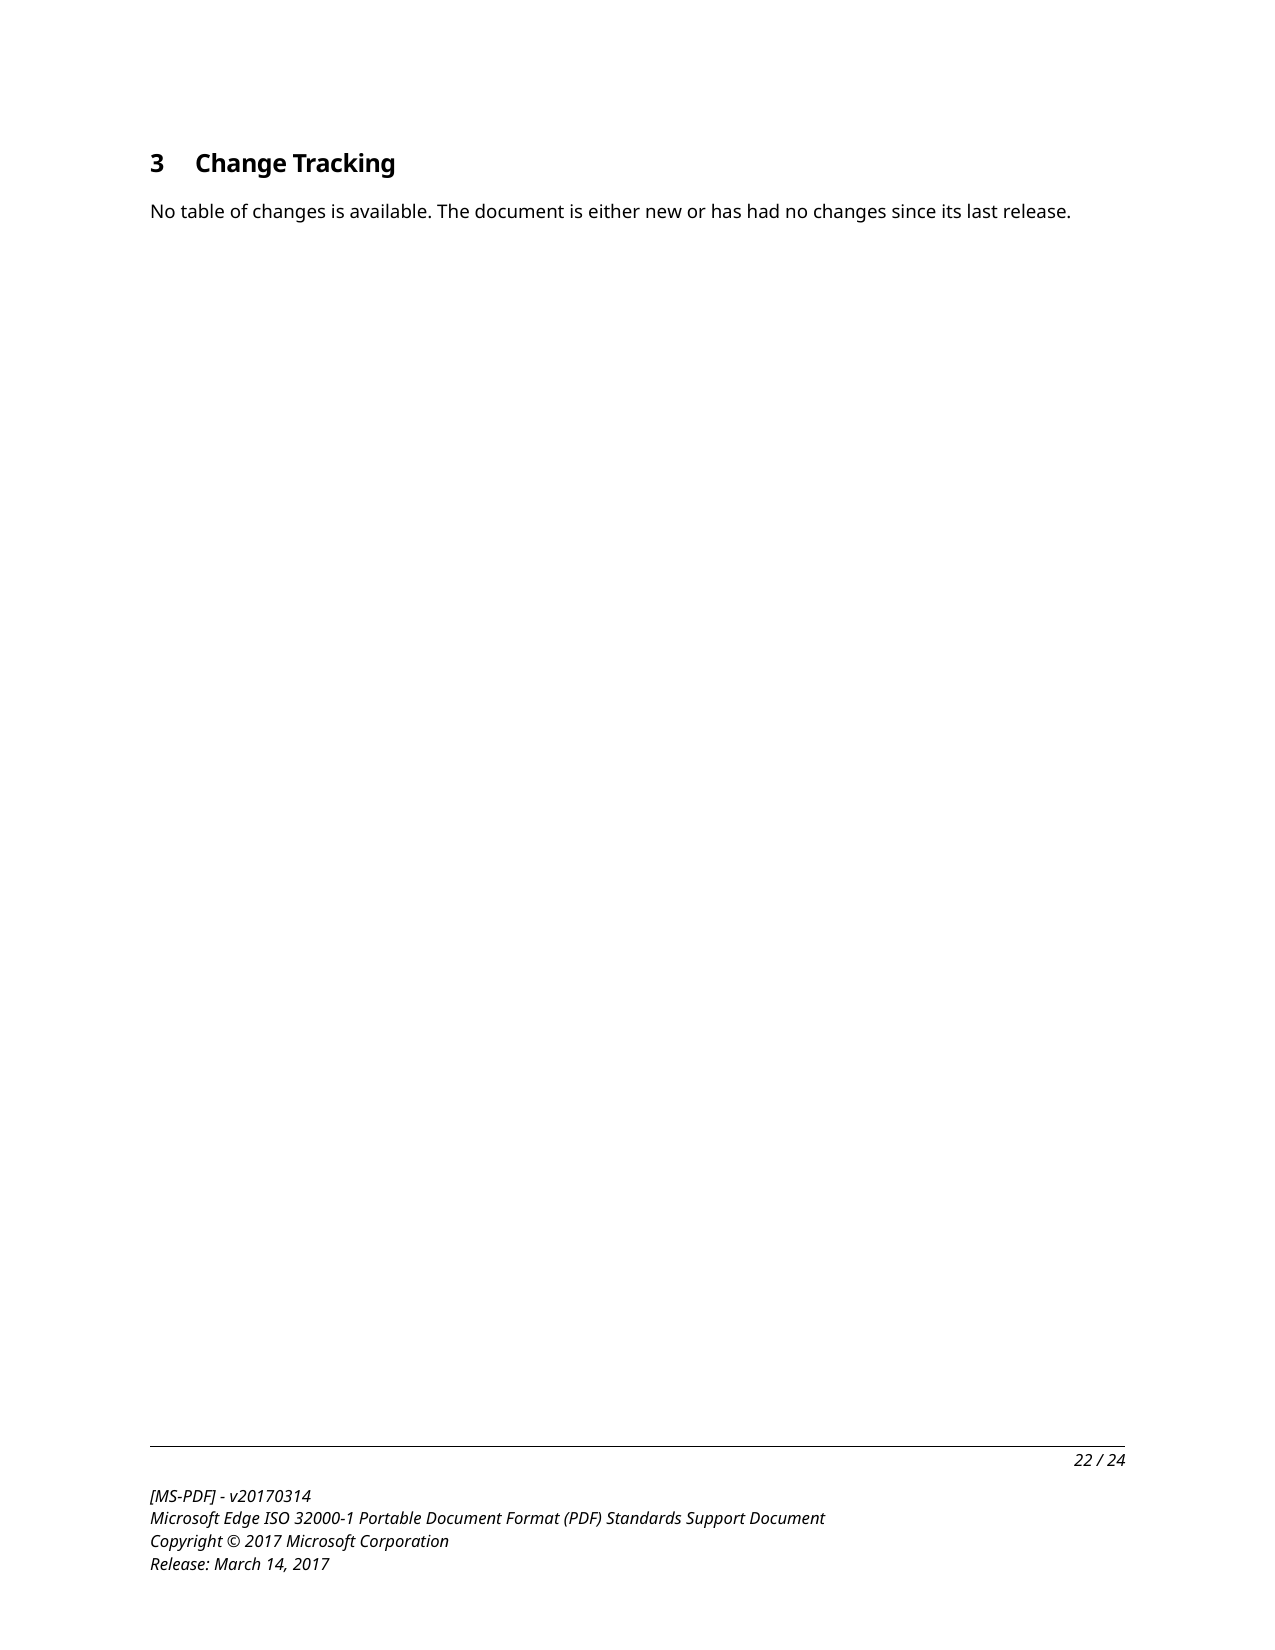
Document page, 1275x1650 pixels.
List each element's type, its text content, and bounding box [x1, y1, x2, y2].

subtitle Change Tracking [150, 146, 1125, 180]
text No table of changes is available. The document is either new or has had no changes since its last release. [150, 199, 1125, 224]
